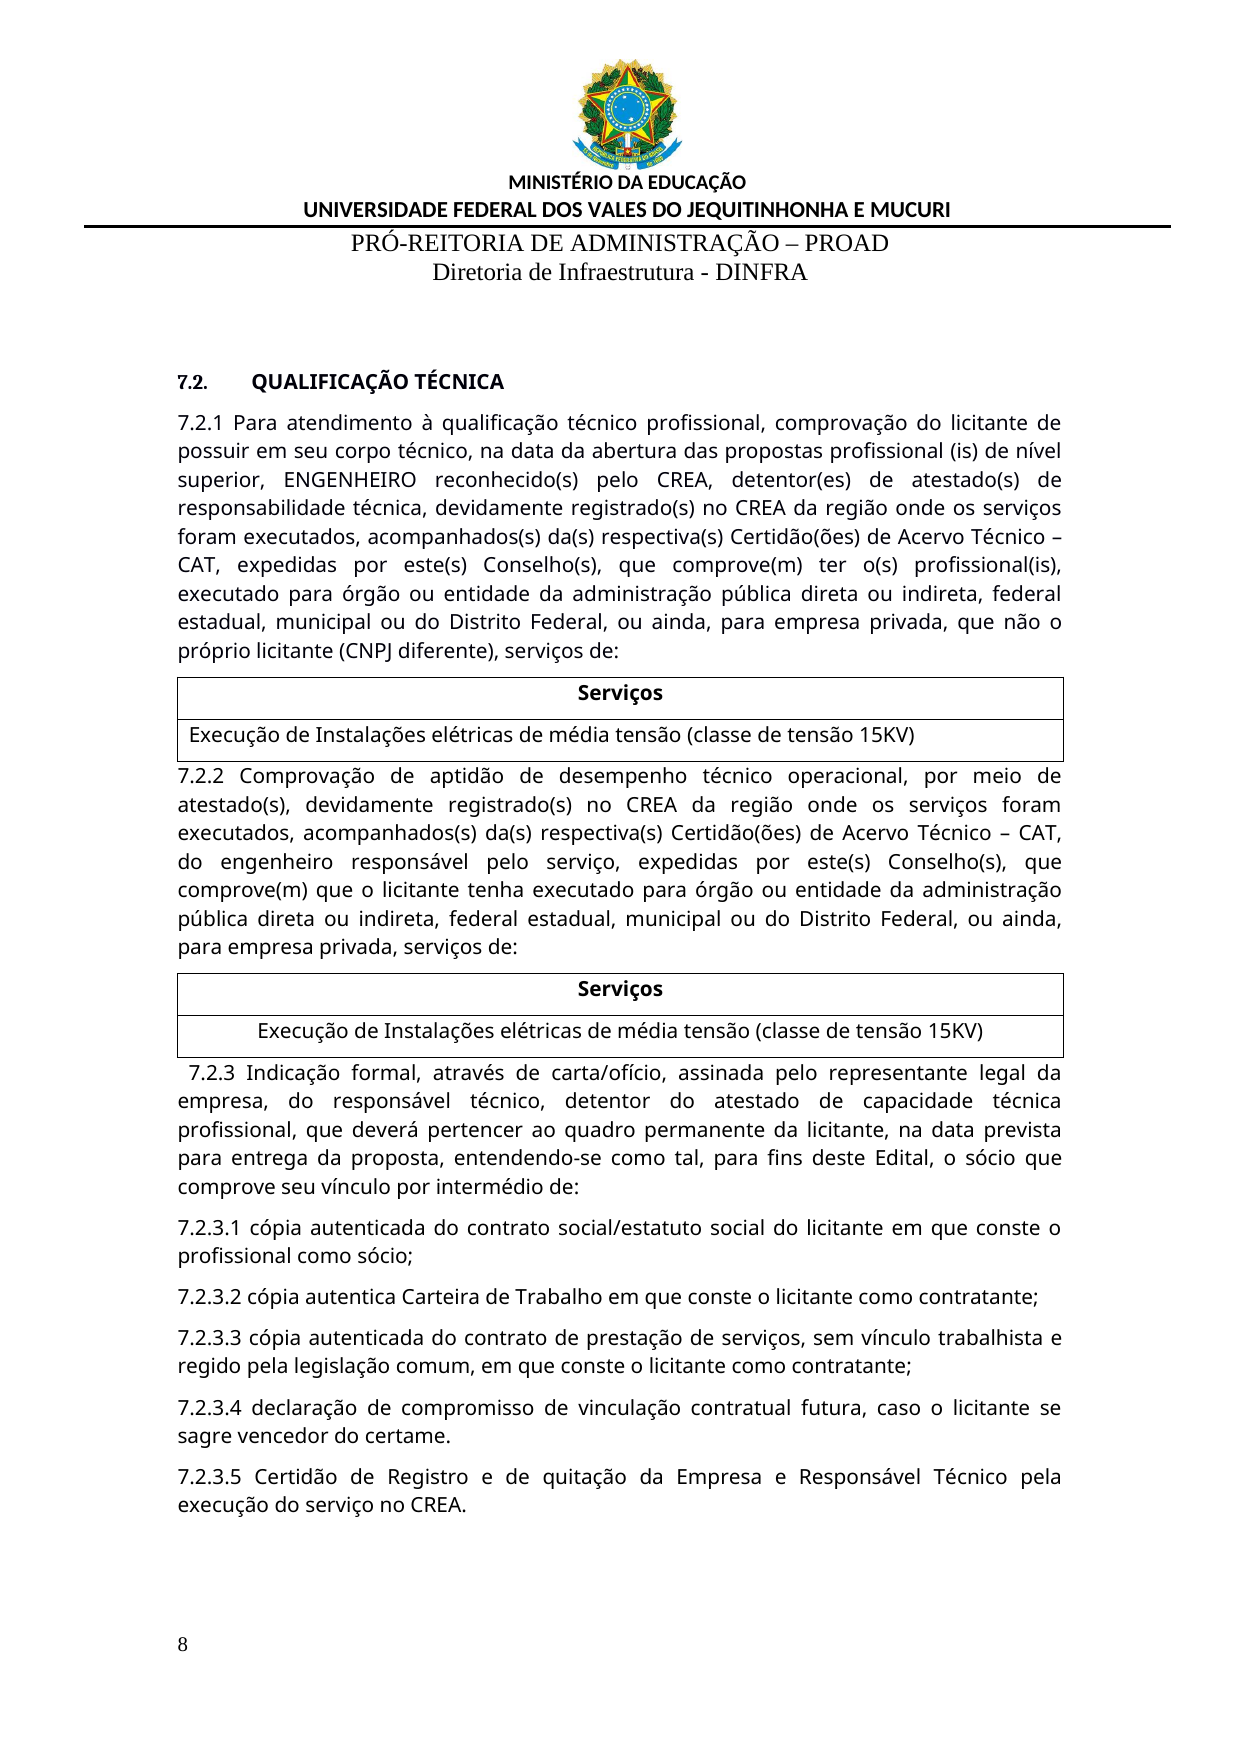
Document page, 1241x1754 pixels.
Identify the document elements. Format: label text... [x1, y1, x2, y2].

text 7.2.3.3 cópia autenticada do contrato de prestação de serviços, sem vínculo trabalhista e regido pela legislação comum, em que conste o licitante como contratante; [177, 1323, 1063, 1380]
text 7.2.3.2 cópia autentica Carteira de Trabalho em que conste o licitante como contratante; [177, 1282, 1063, 1311]
list QUALIFICAÇÃO TÉCNICA [177, 367, 1063, 396]
table_cell Execução de Instalações elétricas de média tensão (classe de tensão 15KV) [178, 1016, 1063, 1057]
text 7.2.3.5 Certidão de Registro e de quitação da Empresa e Responsável Técnico pela execução do serviço no CREA. [177, 1462, 1063, 1519]
table_header Serviços [178, 974, 1063, 1015]
table_cell Execução de Instalações elétricas de média tensão (classe de tensão 15KV) [178, 720, 1063, 761]
picture [572, 59, 683, 170]
text 7.2.2 Comprovação de aptidão de desempenho técnico operacional, por meio de atestado(s), devidamente registrado(s) no CREA da região onde os serviços foram executados, acompanhados(s) da(s) respectiva(s) Certidão(ões) de Acervo Técnico – CAT, do engenheiro responsável pelo serviço, expedidas por este(s) Conselho(s), que comprove(m) que o licitante tenha executado para órgão ou entidade da administração pública direta ou indireta, federal estadual, municipal ou do Distrito Federal, ou ainda, para empresa privada, serviços de: [177, 762, 1063, 961]
text 7.2.3 Indicação formal, através de carta/ofício, assinada pelo representante legal da empresa, do responsável técnico, detentor do atestado de capacidade técnica profissional, que deverá pertencer ao quadro permanente da licitante, na data prevista para entrega da proposta, entendendo-se como tal, para fins deste Edital, o sócio que comprove seu vínculo por intermédio de: [177, 1058, 1063, 1200]
text 7.2.3.4 declaração de compromisso de vinculação contratual futura, caso o licitante se sagre vencedor do certame. [177, 1393, 1063, 1449]
table_header Serviços [178, 678, 1063, 719]
text 7.2.3.1 cópia autenticada do contrato social/estatuto social do licitante em que conste o profissional como sócio; [177, 1213, 1063, 1270]
text 7.2.1 Para atendimento à qualificação técnico profissional, comprovação do licitante de possuir em seu corpo técnico, na data da abertura das propostas profissional (is) de nível superior, ENGENHEIRO reconhecido(s) pelo CREA, detentor(es) de atestado(s) de responsabilidade técnica, devidamente registrado(s) no CREA da região onde os serviços foram executados, acompanhados(s) da(s) respectiva(s) Certidão(ões) de Acervo Técnico – CAT, expedidas por este(s) Conselho(s), que comprove(m) ter o(s) profissional(is), executado para órgão ou entidade da administração pública direta ou indireta, federal estadual, municipal ou do Distrito Federal, ou ainda, para empresa privada, que não o próprio licitante (CNPJ diferente), serviços de: [177, 408, 1063, 664]
